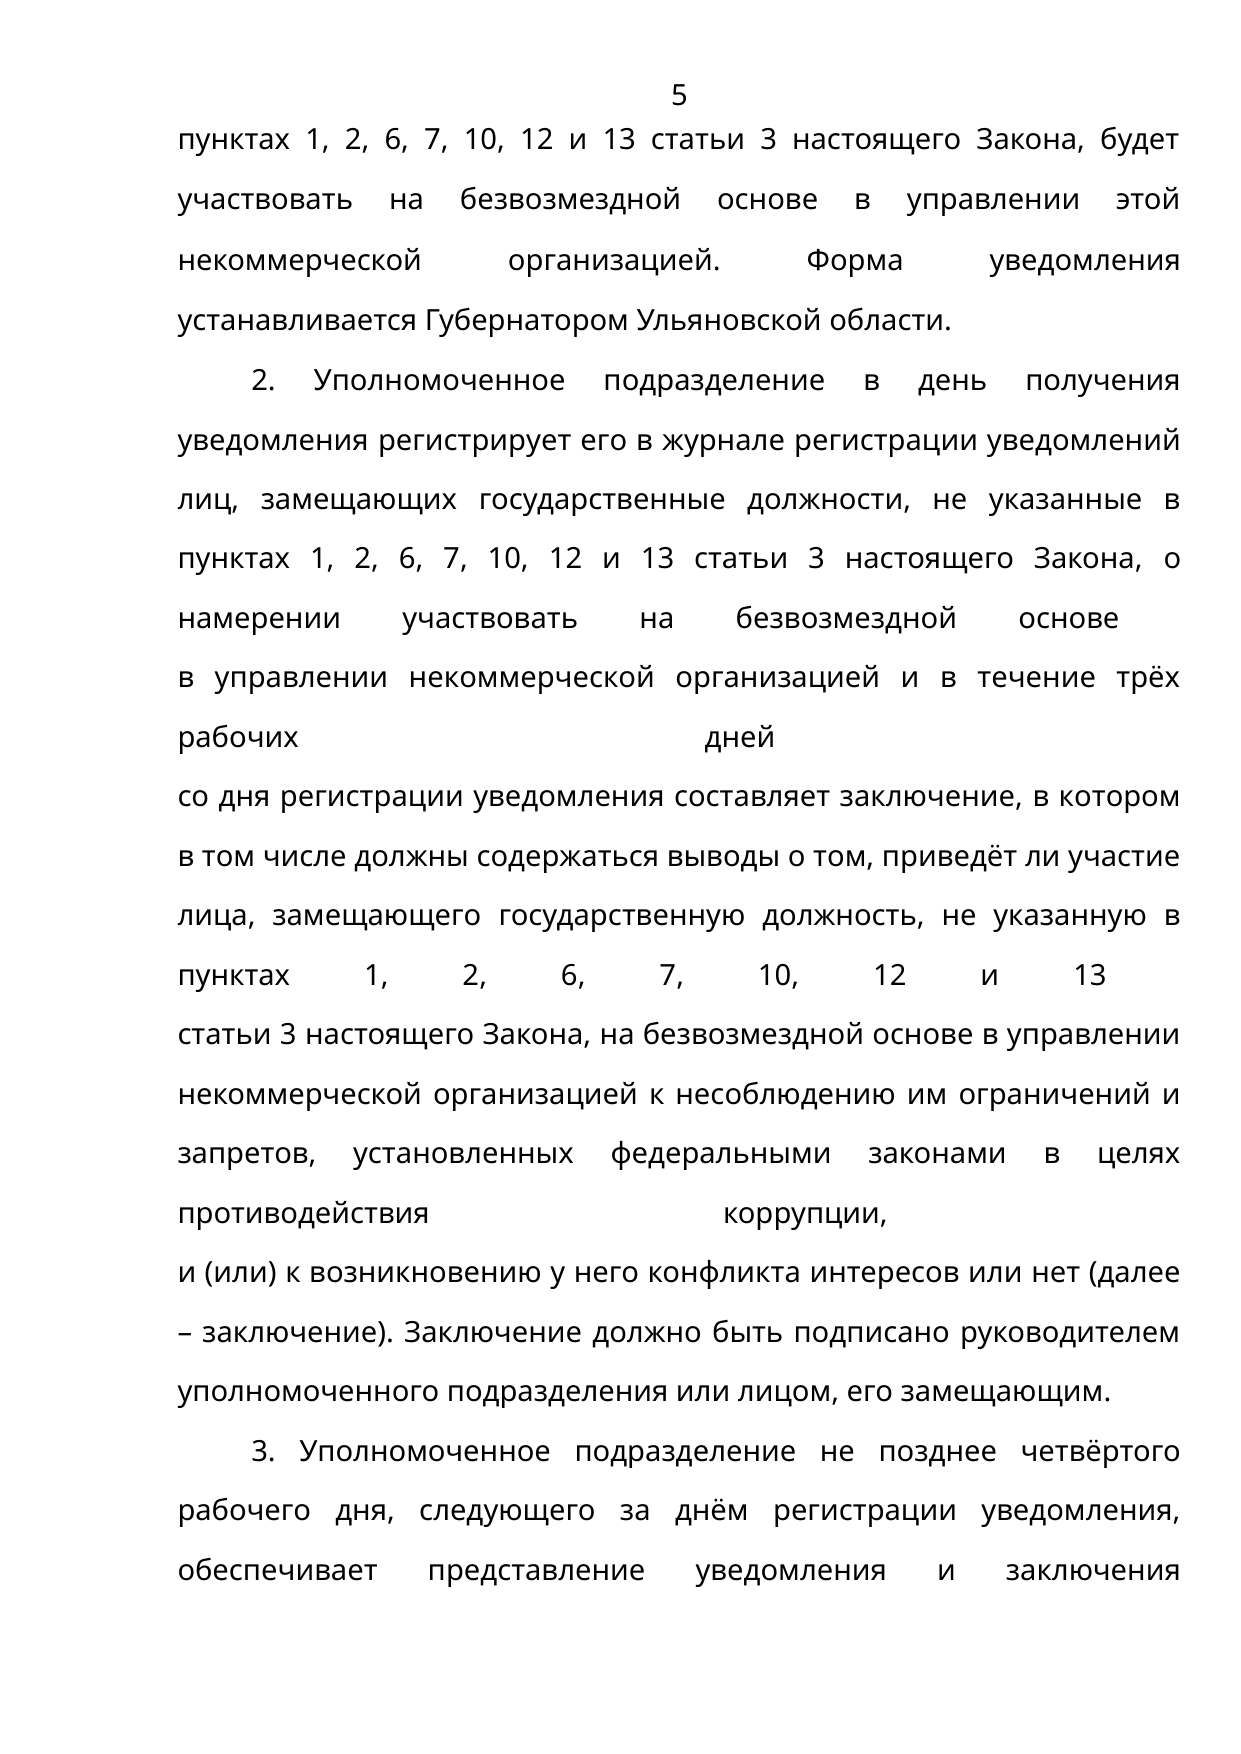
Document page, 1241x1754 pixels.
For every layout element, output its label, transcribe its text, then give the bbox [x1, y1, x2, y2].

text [177, 118, 1181, 339]
text 2. Уполномоченное подразделение в день получения уведомления регистрирует его в журнале регистрации уведомлений лиц, замещающих государственные должности, не указанные в пунктах 1, 2, 6, 7, 10, 12 и 13 статьи 3 настоящего Закона, о намерении участвовать на безвозмездной основе в управлении некоммерческой организацией и в течение трёх рабочих дней со дня регистрации уведомления составляет заключение, в котором в том числе должны содержаться выводы о том, приведёт ли участие лица, замещающего государственную должность, не указанную в пунктах 1, 2, 6, 7, 10, 12 и 13 статьи 3 настоящего Закона, на безвозмездной основе в управлении некоммерческой организацией к несоблюдению им ограничений и запретов, установленных федеральными законами в целях противодействия коррупции, и (или) к возникновению у него конфликта интересов или нет (далее – заключение). Заключение должно быть подписано руководителем уполномоченного подразделения или лицом, его замещающим. [177, 359, 1181, 1410]
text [177, 1430, 1181, 1589]
